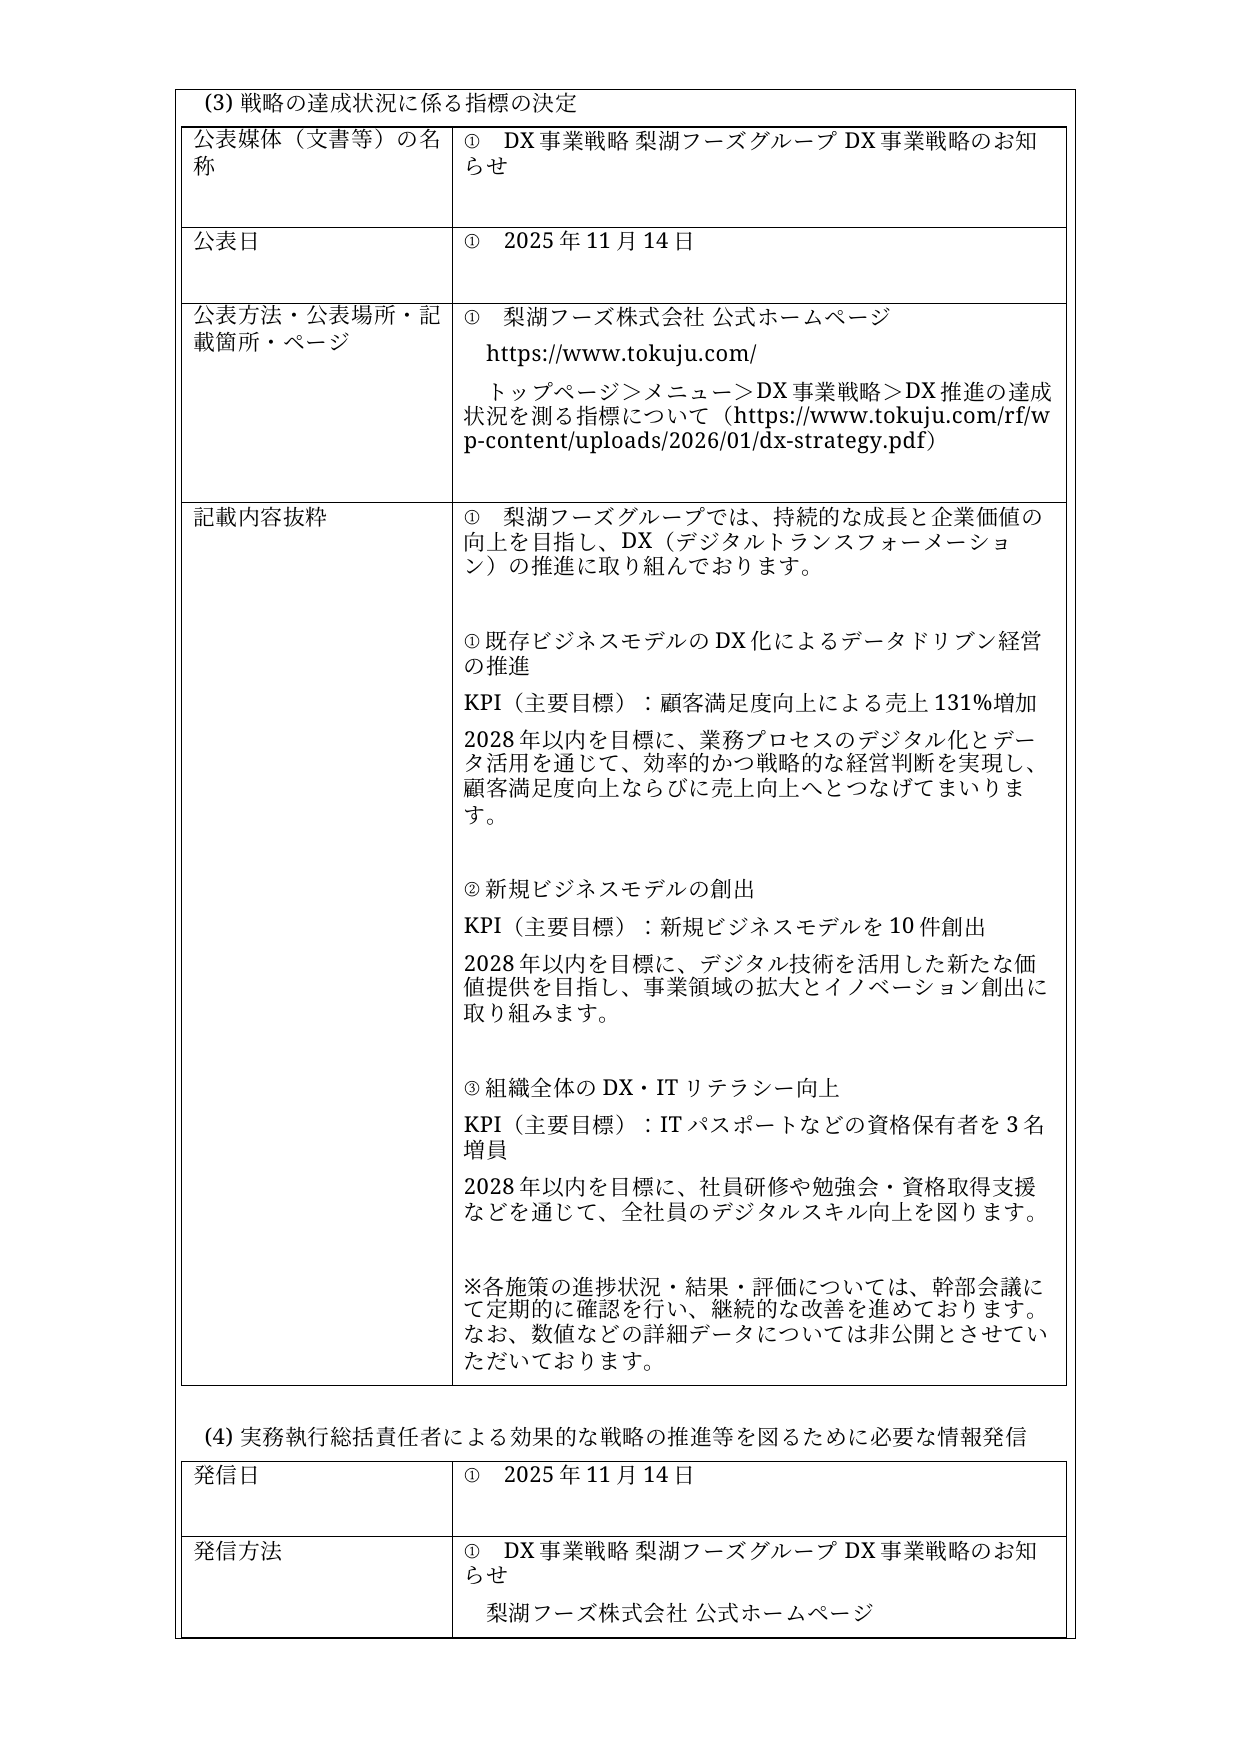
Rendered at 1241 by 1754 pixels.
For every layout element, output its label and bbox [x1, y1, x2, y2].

table_cell [176, 90, 1075, 1638]
